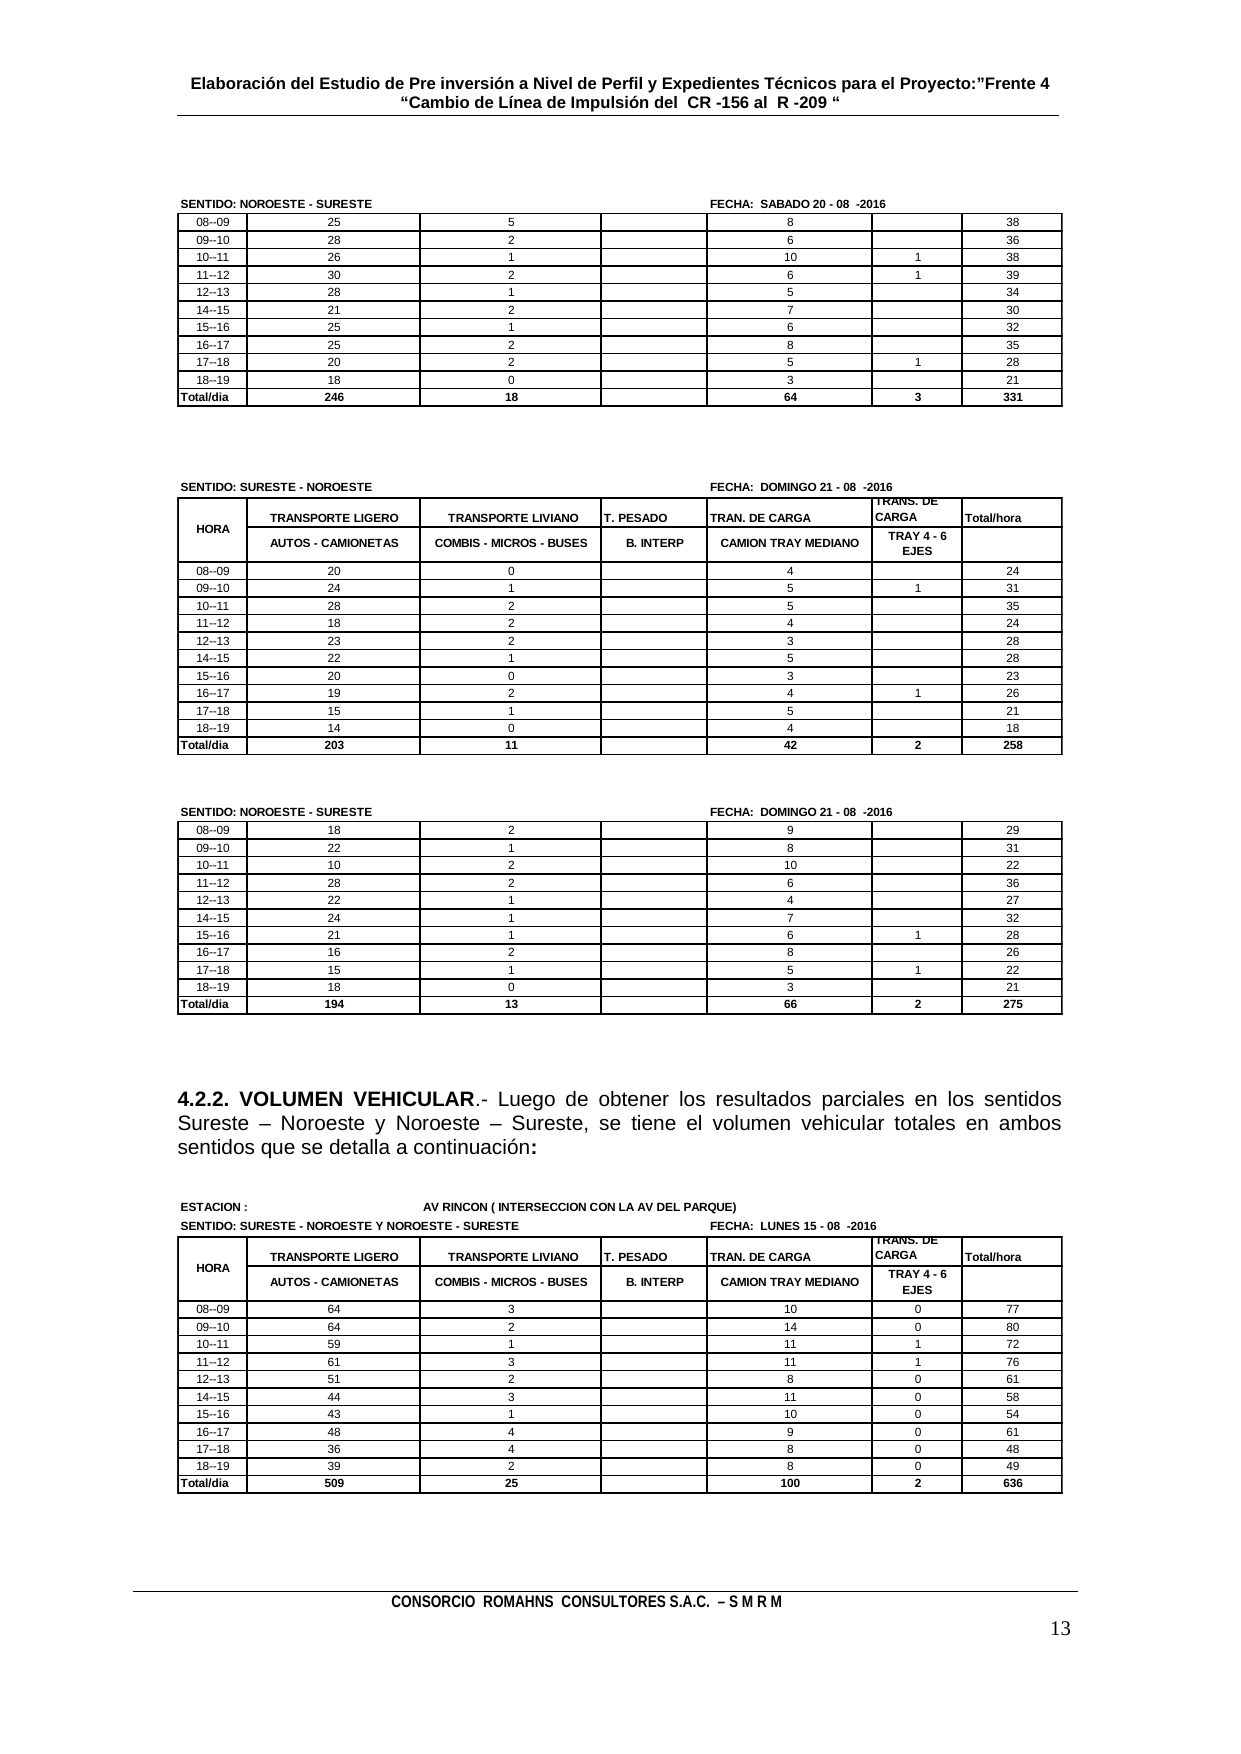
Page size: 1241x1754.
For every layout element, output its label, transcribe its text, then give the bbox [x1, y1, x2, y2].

text 4.2.2. VOLUMEN VEHICULAR.- Luego de obtener los resultados parciales en los sentidos Sureste – Noroeste y Noroeste – Sureste, se tiene el volumen vehicular totales en ambos sentidos que se detalla a continuación: [177, 1087, 1063, 1158]
